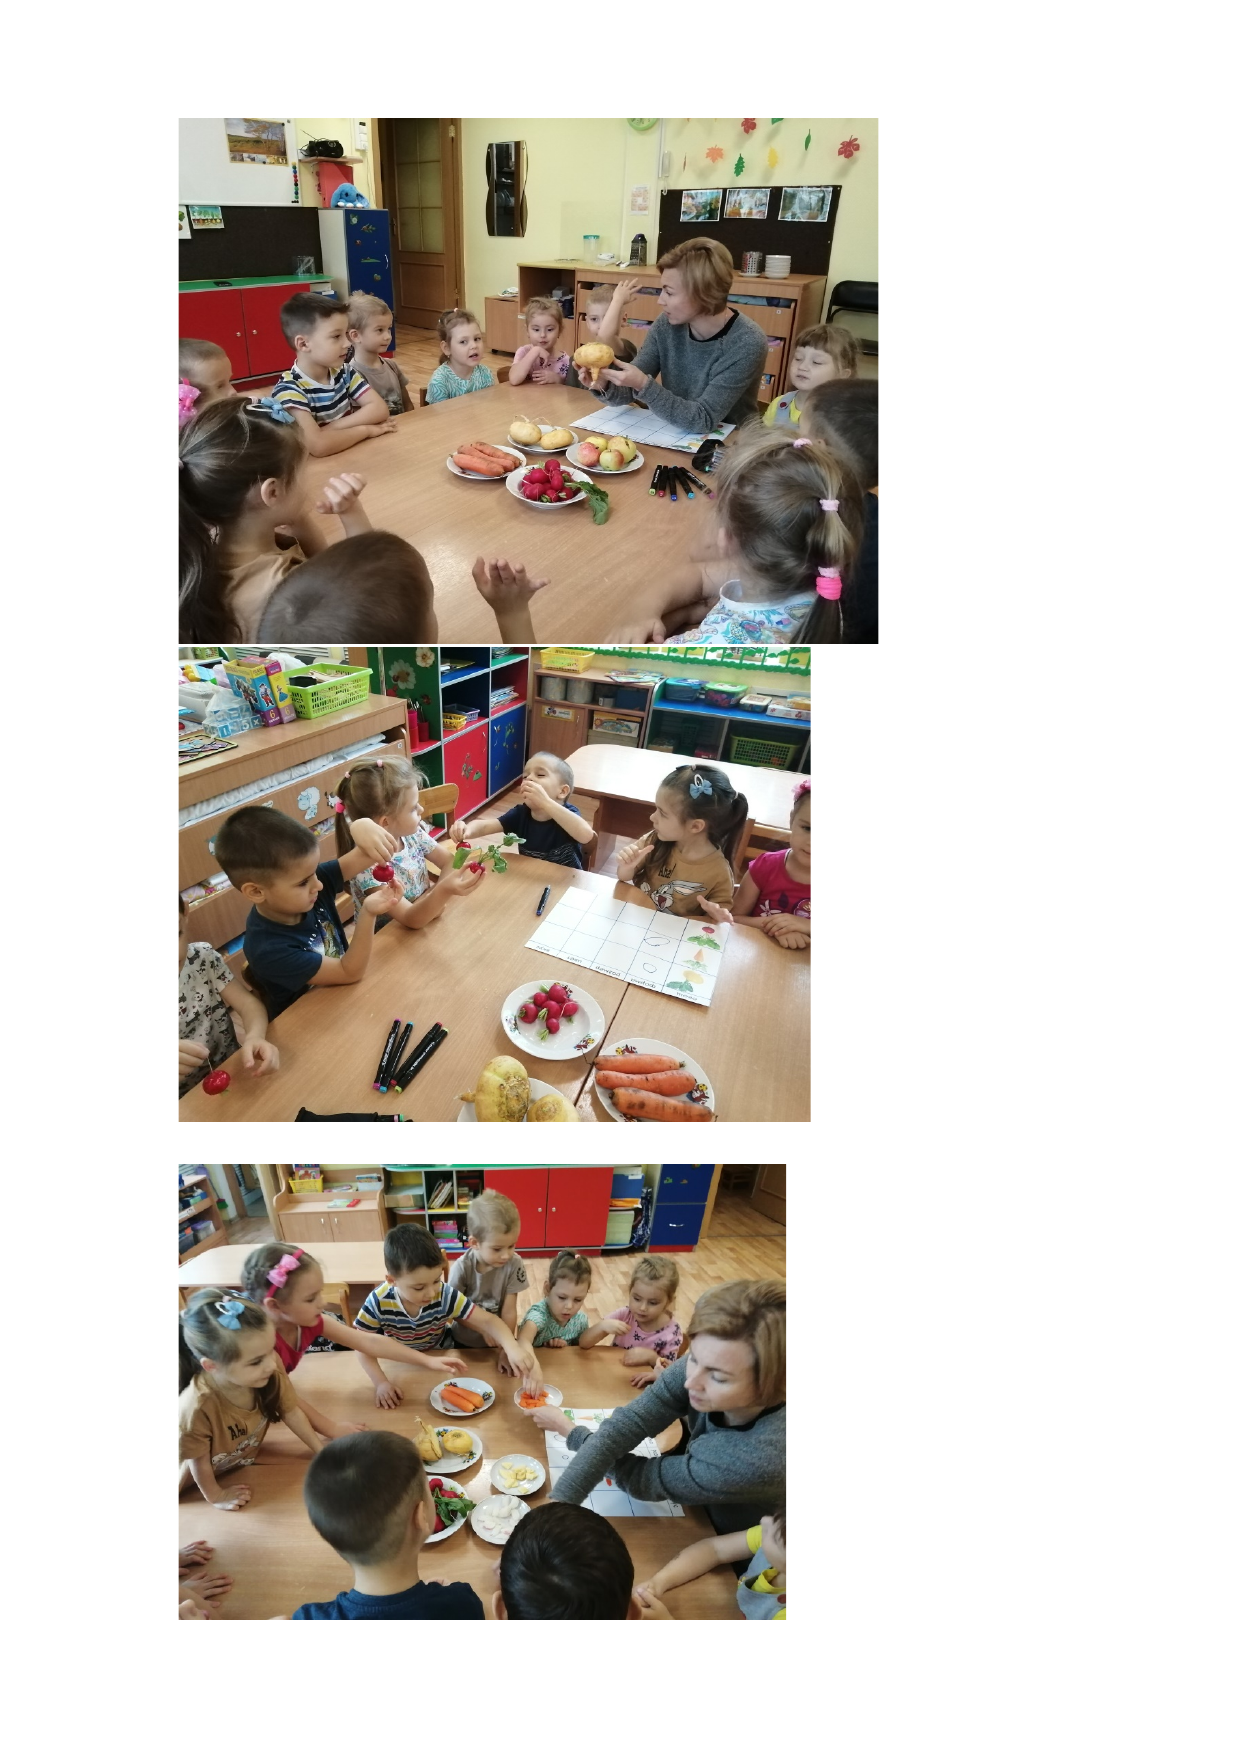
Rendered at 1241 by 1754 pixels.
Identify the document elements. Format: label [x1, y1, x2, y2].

picture [178, 1164, 787, 1620]
picture [178, 647, 811, 1122]
picture [178, 118, 879, 644]
